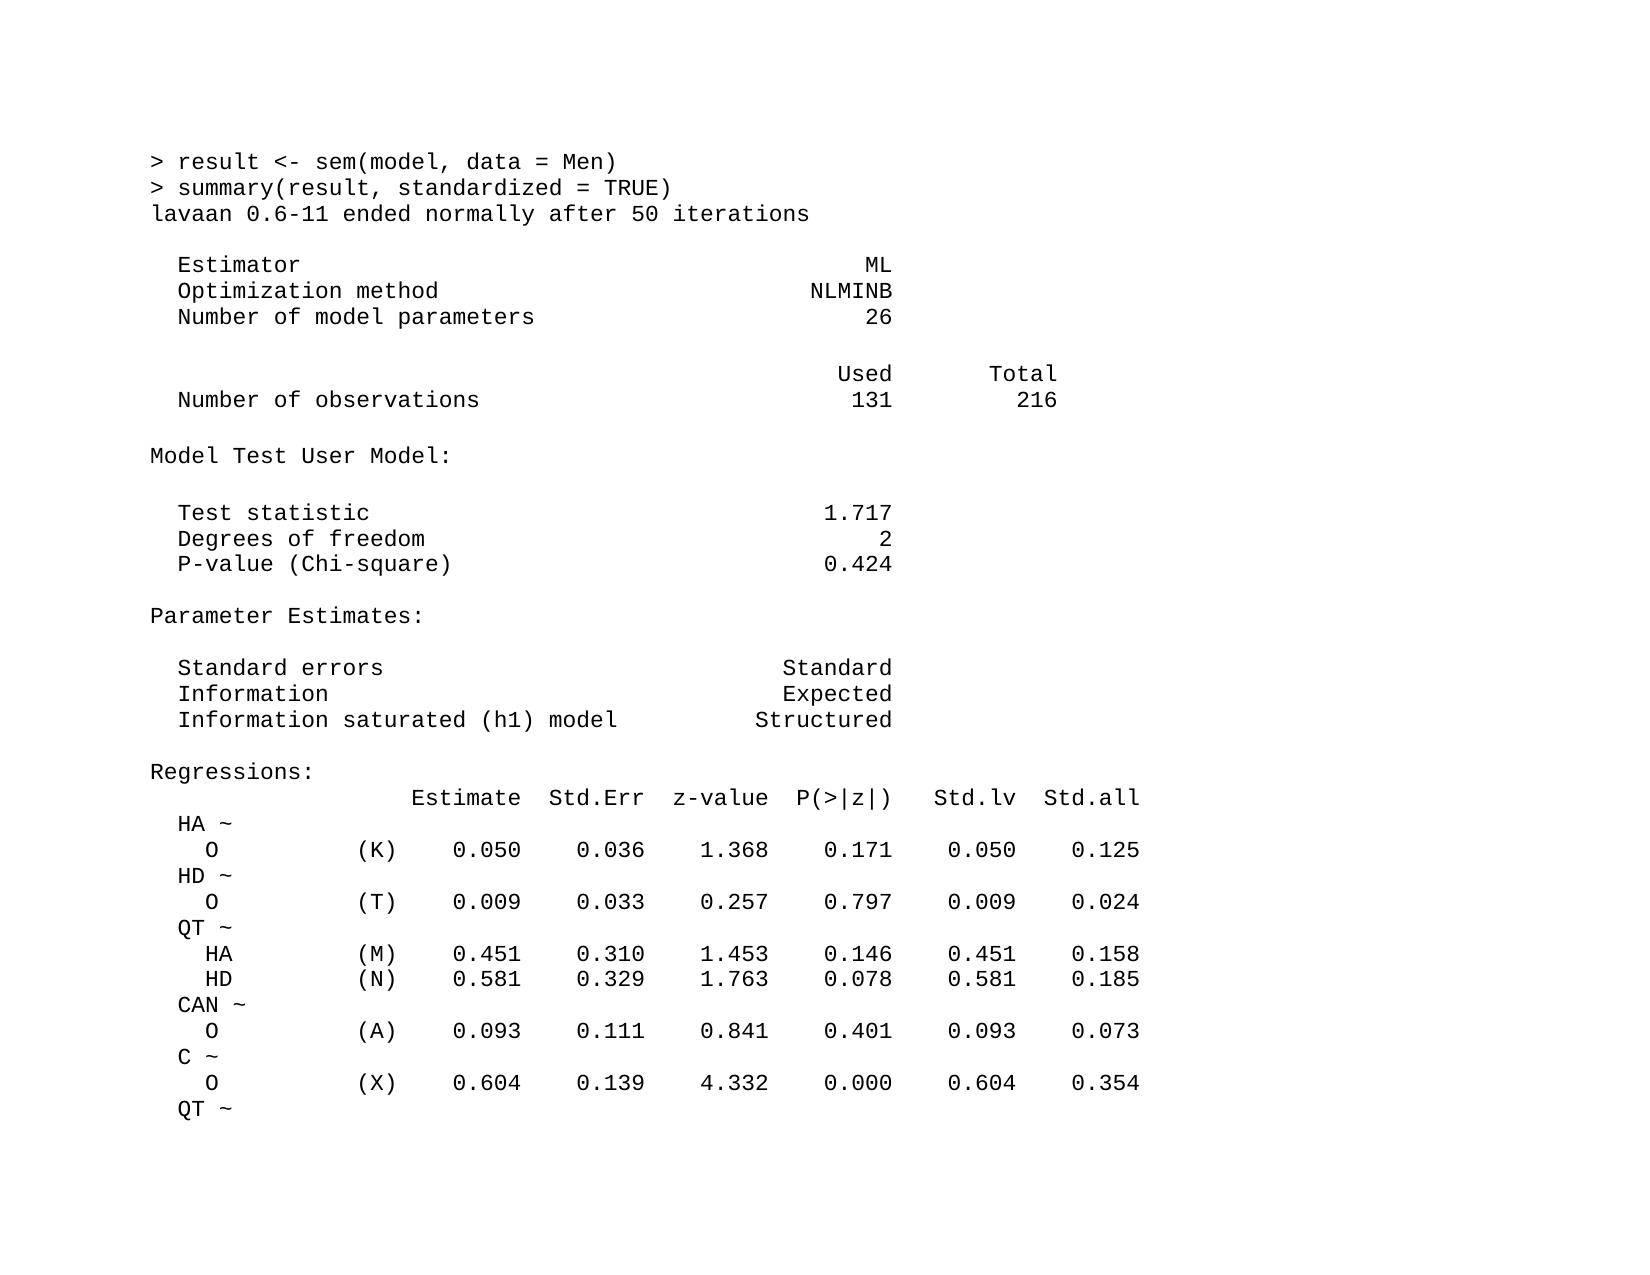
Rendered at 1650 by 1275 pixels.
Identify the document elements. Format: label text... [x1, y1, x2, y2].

text > result <- sem(model, data = Men) [150, 150, 1500, 176]
text Degrees of freedom 2 [150, 527, 1500, 553]
text Estimate Std.Err z-value P(>|z|) Std.lv Std.all [150, 786, 1500, 812]
text Used Total [150, 362, 1500, 388]
text O (K) 0.050 0.036 1.368 0.171 0.050 0.125 [150, 838, 1500, 864]
text P-value (Chi-square) 0.424 [150, 553, 1500, 579]
text lavaan 0.6-11 ended normally after 50 iterations [150, 202, 1500, 228]
text Optimization method NLMINB [150, 280, 1500, 306]
text QT ~ [150, 1097, 1500, 1123]
text Parameter Estimates: [150, 605, 1500, 631]
text O (T) 0.009 0.033 0.257 0.797 0.009 0.024 [150, 890, 1500, 916]
text HA (M) 0.451 0.310 1.453 0.146 0.451 0.158 [150, 942, 1500, 968]
text Number of observations 131 216 [150, 388, 1500, 414]
text HA ~ [150, 812, 1500, 838]
text O (X) 0.604 0.139 4.332 0.000 0.604 0.354 [150, 1072, 1500, 1097]
text Standard errors Standard [150, 657, 1500, 682]
text Model Test User Model: [150, 444, 1500, 470]
text QT ~ [150, 916, 1500, 942]
text > summary(result, standardized = TRUE) [150, 176, 1500, 202]
text CAN ~ [150, 994, 1500, 1020]
text O (A) 0.093 0.111 0.841 0.401 0.093 0.073 [150, 1020, 1500, 1046]
text Test statistic 1.717 [150, 501, 1500, 527]
text Number of model parameters 26 [150, 306, 1500, 332]
text HD (N) 0.581 0.329 1.763 0.078 0.581 0.185 [150, 968, 1500, 994]
text Information saturated (h1) model Structured [150, 708, 1500, 734]
text HD ~ [150, 864, 1500, 890]
text Information Expected [150, 682, 1500, 708]
text C ~ [150, 1046, 1500, 1072]
text Regressions: [150, 760, 1500, 786]
text Estimator ML [150, 254, 1500, 280]
